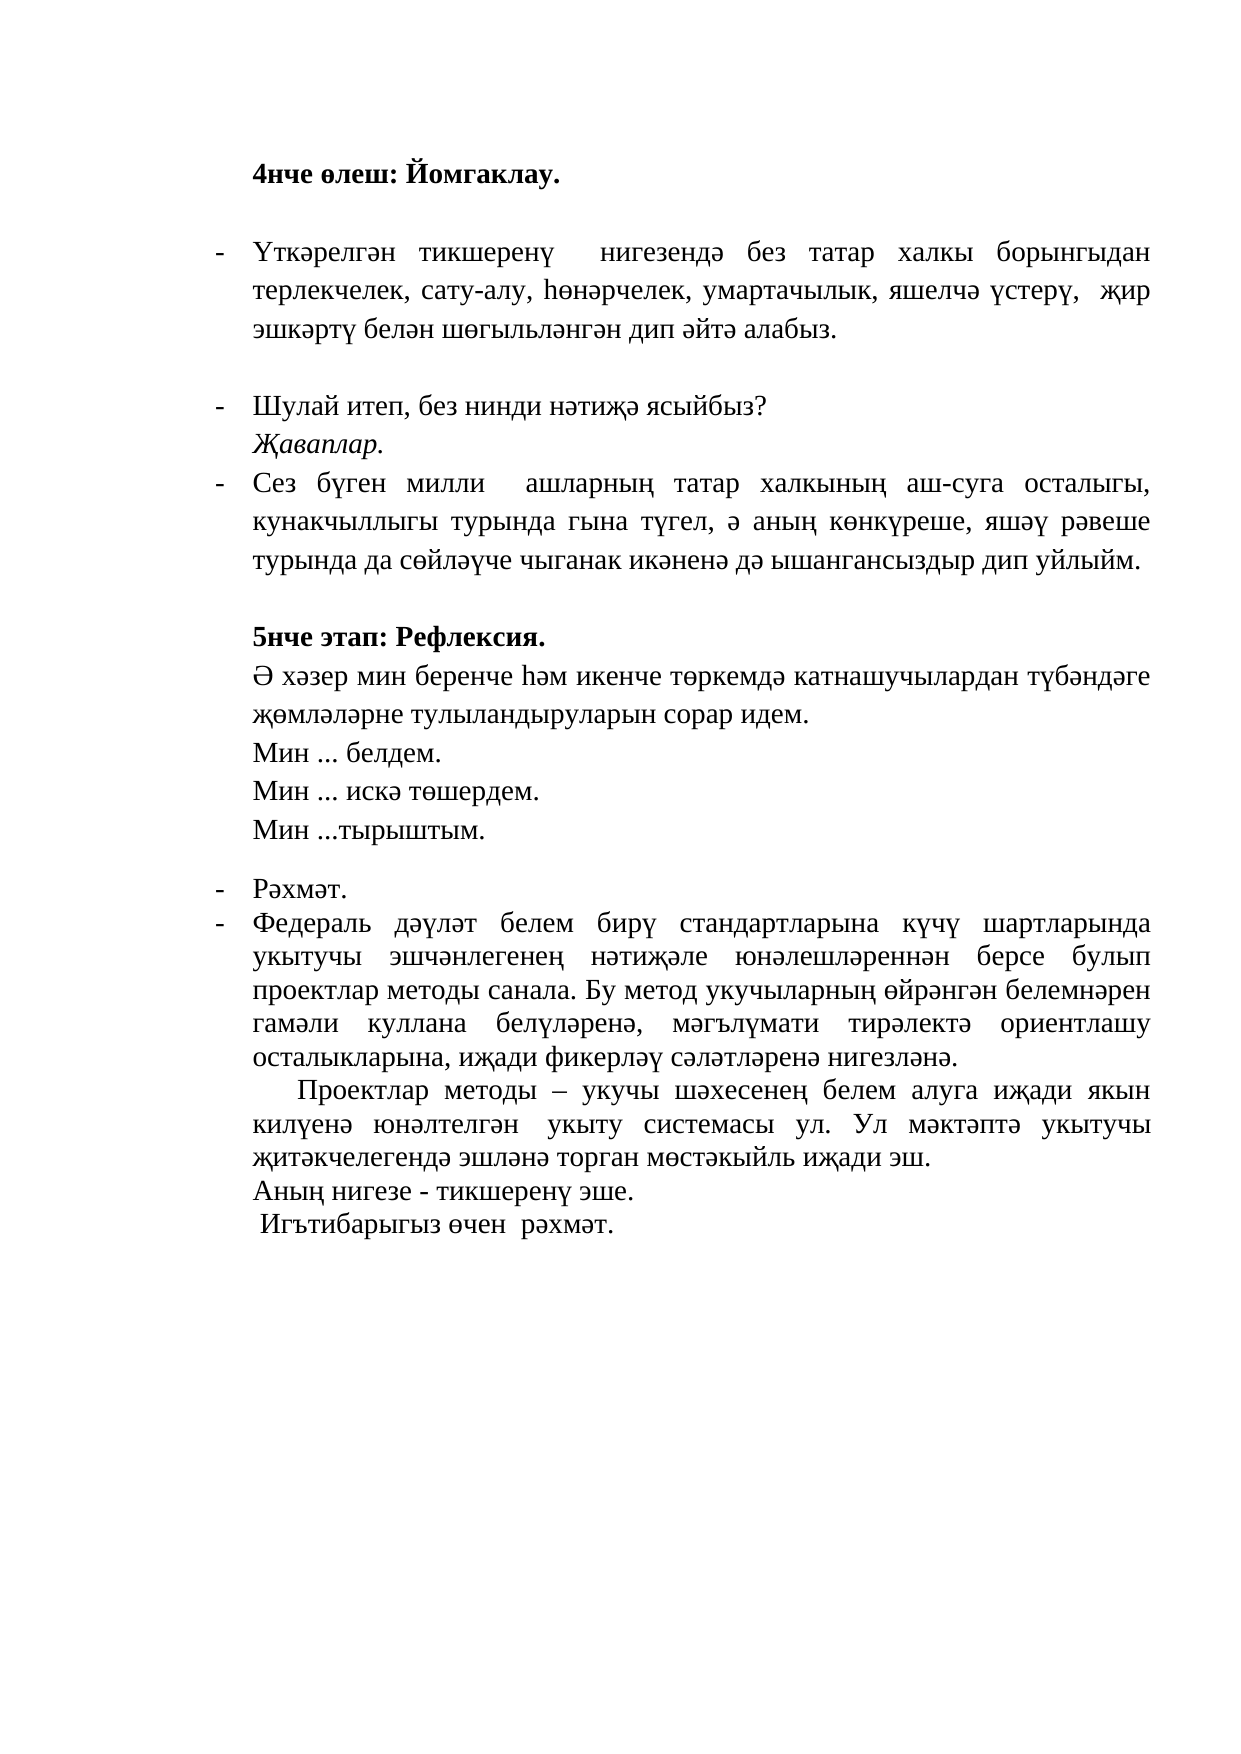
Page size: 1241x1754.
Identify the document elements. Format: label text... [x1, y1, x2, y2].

text Игътибарыгыз өчен рәхмәт. [252, 1207, 1152, 1240]
list Шулай итеп, без нинди нәтиҗә ясыйбыз? [215, 388, 1152, 421]
list Рәхмәт. [215, 871, 1152, 905]
text Проектлар методы – укучы шәхесенең белем алуга иҗади якын килүенә юнәлтелгән укыту системасы ул. Ул мәктәптә укытучы җитәкчелегендә эшләнә торган мөстәкыйль иҗади эш. [252, 1072, 1152, 1173]
list Мин ... искә төшердем. [252, 773, 1152, 807]
list Ә хәзер мин беренче һәм икенче төркемдә катнашучылардан түбәндәге җөмләләрне тулыландыруларын сорар идем. [252, 658, 1152, 730]
list Федераль дәүләт белем бирү стандартларына күчү шартларында укытучы эшчәнлегенең нәтиҗәле юнәлешләреннән берсе булып проектлар методы санала. Бу метод укучыларның өйрәнгән белемнәрен гамәли куллана белүләренә, мәгълүмати тирәлектә ориентлашу осталыкларына, иҗади фикерләү сәләтләренә нигезләнә. [215, 905, 1152, 1072]
list Җаваплар. [252, 426, 1152, 460]
list Мин ...тырыштым. [252, 812, 1152, 845]
list 4нче өлеш: Йомгаклау. [252, 157, 1152, 190]
list Үткәрелгән тикшеренү нигезендә без татар халкы борынгыдан терлекчелек, сату-алу, һөнәрчелек, умартачылык, яшелчә үстерү, җир эшкәртү белән шөгыльләнгән дип әйтә алабыз. [215, 234, 1152, 344]
list Мин ... белдем. [252, 735, 1152, 768]
list Сез бүген милли ашларның татар халкының аш-суга осталыгы, кунакчыллыгы турында гына түгел, ә аның көнкүреше, яшәү рәвеше турында да сөйләүче чыганак икәненә дә ышангансыздыр дип уйлыйм. [215, 465, 1152, 576]
list 5нче этап: Рефлексия. [252, 619, 1152, 653]
text Аның нигезе - тикшеренү эше. [252, 1173, 1152, 1207]
